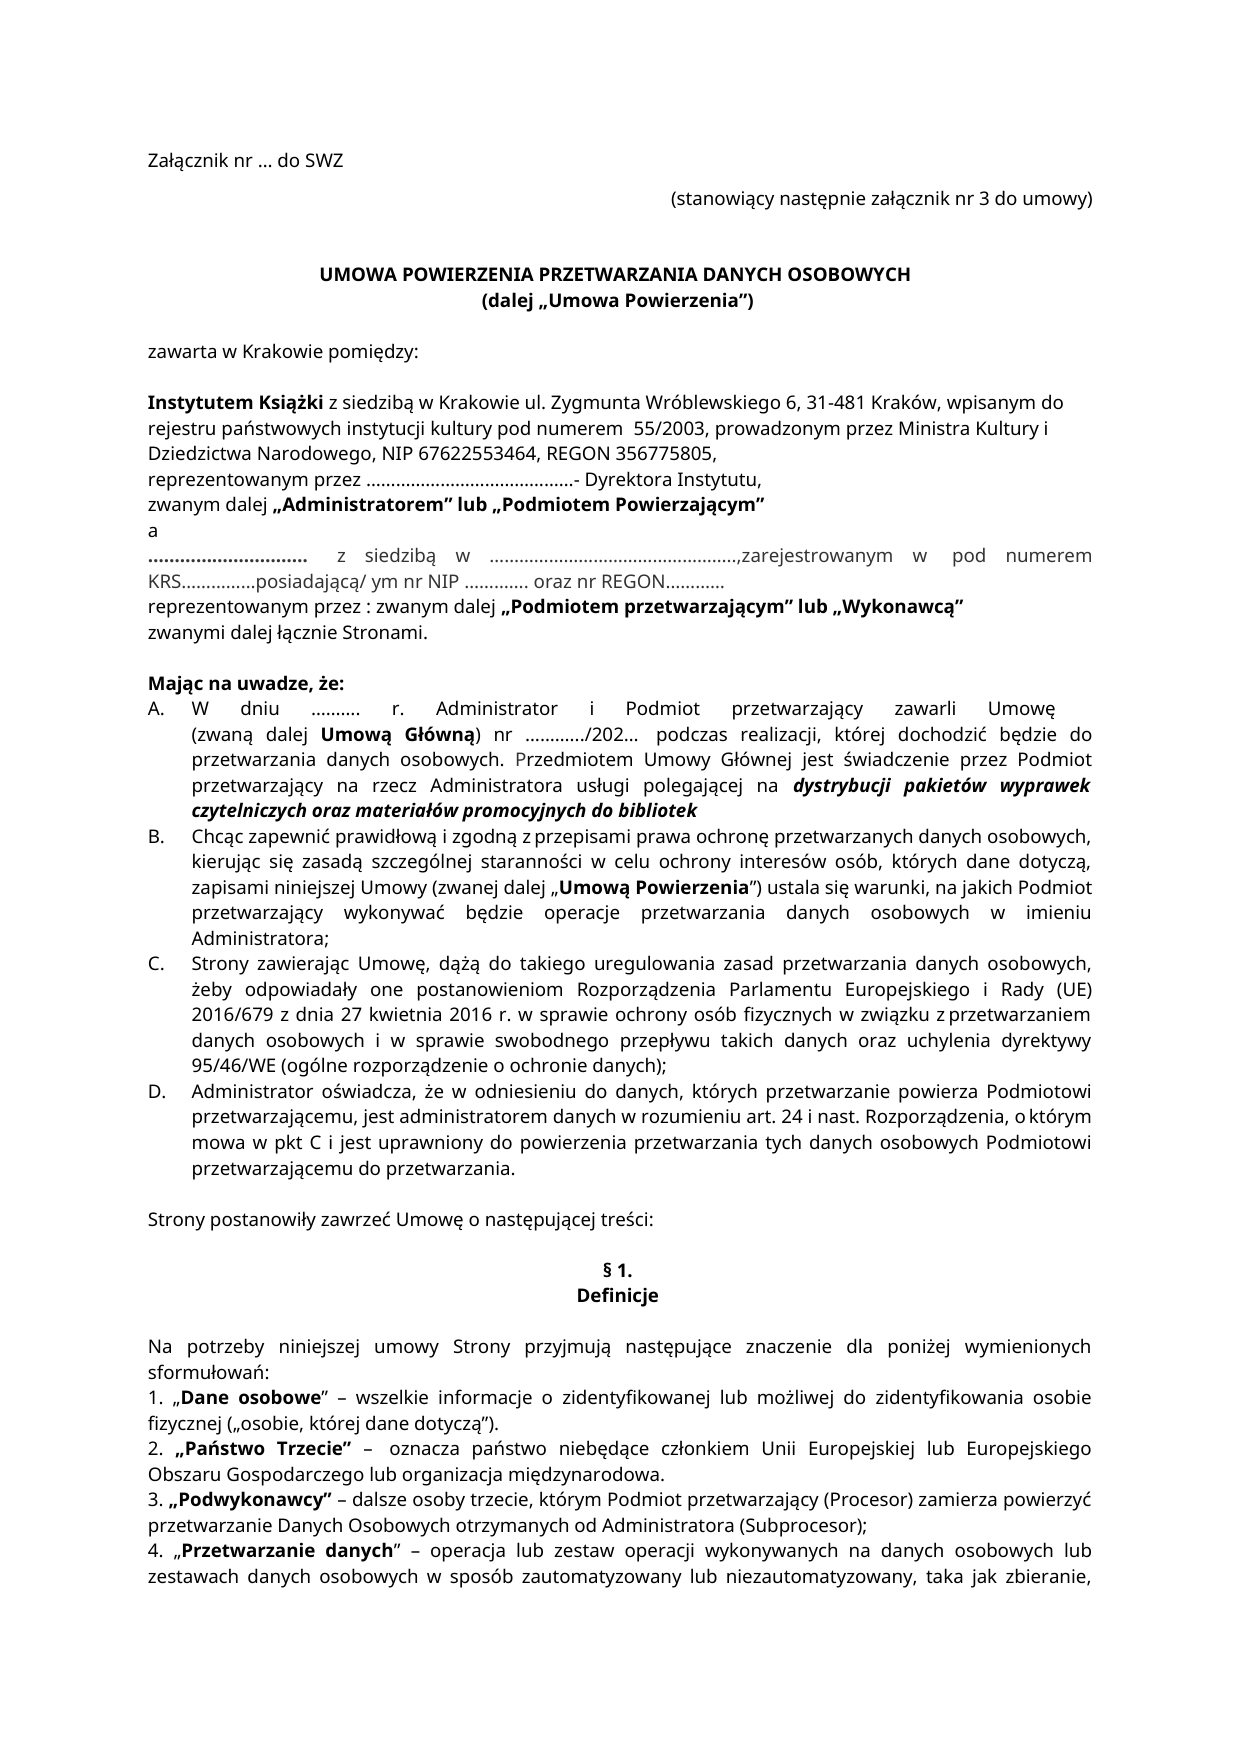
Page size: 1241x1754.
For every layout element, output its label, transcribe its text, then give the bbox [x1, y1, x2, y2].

text zwanymi dalej łącznie Stronami. [148, 619, 1093, 644]
text zwanym dalej „Administratorem” lub „Podmiotem Powierzającym” [148, 491, 1093, 517]
text 1. „Dane osobowe” – wszelkie informacje o zidentyfikowanej lub możliwej do zidentyfikowania osobie fizycznej („osobie, której dane dotyczą”). [148, 1384, 1093, 1436]
text ………………………… z siedzibą w …………………………………………..,zarejestrowanym w pod numerem KRS……………posiadającą/ ym nr NIP …………. oraz nr REGON………… [148, 542, 1093, 593]
text (stanowiący następnie załącznik nr 3 do umowy) [148, 186, 1093, 211]
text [148, 1538, 1093, 1589]
text § 1. [148, 1257, 1093, 1282]
text zawarta w Krakowie pomiędzy: [148, 338, 1093, 364]
text 3. „Podwykonawcy” – dalsze osoby trzecie, którym Podmiot przetwarzający (Procesor) zamierza powierzyć przetwarzanie Danych Osobowych otrzymanych od Administratora (Subprocesor); [148, 1487, 1093, 1538]
text Na potrzeby niniejszej umowy Strony przyjmują następujące znaczenie dla poniżej wymienionych sformułowań: [148, 1333, 1093, 1384]
text Mając na uwadze, że: [148, 670, 1093, 696]
text Instytutem Książki z siedzibą w Krakowie ul. Zygmunta Wróblewskiego 6, 31-481 Kraków, wpisanym do rejestru państwowych instytucji kultury pod numerem 55/2003, prowadzonym przez Ministra Kultury i Dziedzictwa Narodowego, NIP 67622553464, REGON 356775805, [148, 389, 1093, 466]
text (dalej „Umowa Powierzenia”) [148, 287, 1093, 313]
text UMOWA POWIERZENIA PRZETWARZANIA DANYCH OSOBOWYCH [148, 262, 1093, 287]
text a [148, 517, 1093, 542]
text reprezentowanym przez : zwanym dalej „Podmiotem przetwarzającym” lub „Wykonawcą” [148, 593, 1093, 619]
text A. W dniu ………. r. Administrator i Podmiot przetwarzający zawarli Umowę (zwaną dalej Umową Główną) nr ……….../202… podczas realizacji, której dochodzić będzie do przetwarzania danych osobowych. Przedmiotem Umowy Głównej jest świadczenie przez Podmiot przetwarzający na rzecz Administratora usługi polegającej na dystrybucji pakietów wyprawek czytelniczych oraz materiałów promocyjnych do bibliotek [148, 696, 1093, 823]
text Strony postanowiły zawrzeć Umowę o następującej treści: [148, 1206, 1093, 1231]
text 2. „Państwo Trzecie” – oznacza państwo niebędące członkiem Unii Europejskiej lub Europejskiego Obszaru Gospodarczego lub organizacja międzynarodowa. [148, 1436, 1093, 1487]
text C. Strony zawierając Umowę, dążą do takiego uregulowania zasad przetwarzania danych osobowych, żeby odpowiadały one postanowieniom Rozporządzenia Parlamentu Europejskiego i Rady (UE) 2016/679 z dnia 27 kwietnia 2016 r. w sprawie ochrony osób fizycznych w związku z przetwarzaniem danych osobowych i w sprawie swobodnego przepływu takich danych oraz uchylenia dyrektywy 95/46/WE (ogólne rozporządzenie o ochronie danych); [148, 951, 1093, 1078]
text reprezentowanym przez ……………………………………- Dyrektora Instytutu, [148, 466, 1093, 491]
text Definicje [148, 1282, 1093, 1308]
text B. Chcąc zapewnić prawidłową i zgodną z przepisami prawa ochronę przetwarzanych danych osobowych, kierując się zasadą szczególnej staranności w celu ochrony interesów osób, których dane dotyczą, zapisami niniejszej Umowy (zwanej dalej „Umową Powierzenia”) ustala się warunki, na jakich Podmiot przetwarzający wykonywać będzie operacje przetwarzania danych osobowych w imieniu Administratora; [148, 823, 1093, 951]
text D. Administrator oświadcza, że w odniesieniu do danych, których przetwarzanie powierza Podmiotowi przetwarzającemu, jest administratorem danych w rozumieniu art. 24 i nast. Rozporządzenia, o którym mowa w pkt C i jest uprawniony do powierzenia przetwarzania tych danych osobowych Podmiotowi przetwarzającemu do przetwarzania. [148, 1078, 1093, 1180]
text Załącznik nr … do SWZ [148, 148, 1093, 173]
